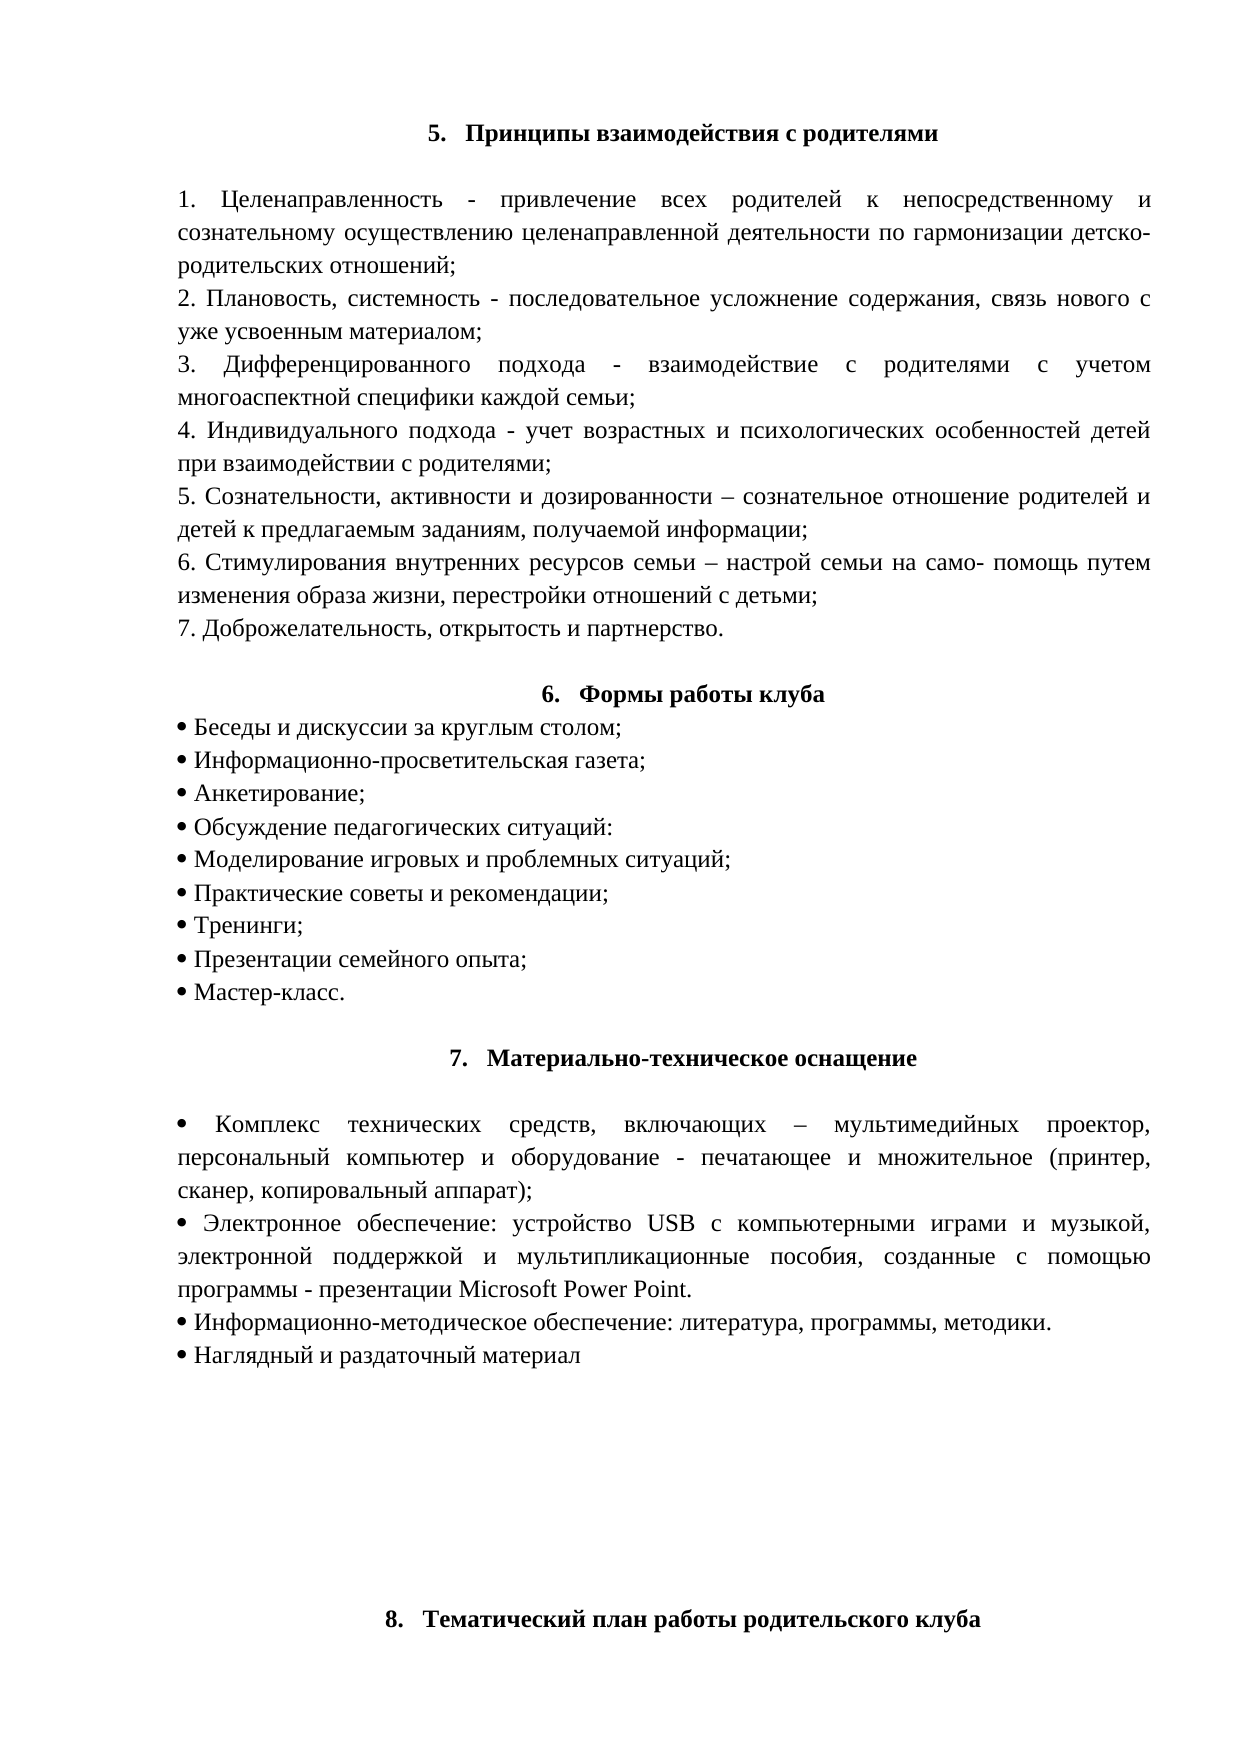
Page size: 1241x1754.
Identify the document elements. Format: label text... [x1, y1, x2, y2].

list Комплекс технических средств, включающих – мультимедийных проектор, персональный компьютер и оборудование - печатающее и множительное (принтер, сканер, копировальный аппарат); [177, 1109, 1152, 1203]
list 6. Стимулирования внутренних ресурсов семьи – настрой семьи на само- помощь путем изменения образа жизни, перестройки отношений с детьми; [177, 547, 1152, 609]
list Материально-техническое оснащение [215, 1043, 1152, 1071]
list 7. Доброжелательность, открытость и партнерство. [177, 613, 1152, 642]
list Принципы взаимодействия с родителями [215, 118, 1152, 147]
list Наглядный и раздаточный материал [177, 1340, 1152, 1369]
list Практические советы и рекомендации; [177, 878, 1152, 906]
list 2. Плановость, системность - последовательное усложнение содержания, связь нового с уже усвоенным материалом; [177, 283, 1152, 345]
list Электронное обеспечение: устройство USB с компьютерными играми и музыкой, электронной поддержкой и мультипликационные пособия, созданные с помощью программы - презентации Microsoft Power Point. [177, 1208, 1152, 1303]
list Беседы и дискуссии за круглым столом; [177, 712, 1152, 741]
list Обсуждение педагогических ситуаций: [177, 812, 1152, 840]
list 5. Сознательности, активности и дозированности – сознательное отношение родителей и детей к предлагаемым заданиям, получаемой информации; [177, 481, 1152, 543]
list Формы работы клуба [215, 679, 1152, 708]
list Мастер-класс. [177, 977, 1152, 1005]
list Презентации семейного опыта; [177, 944, 1152, 972]
list Информационно-методическое обеспечение: литература, программы, методики. [177, 1307, 1152, 1336]
list 3. Дифференцированного подхода - взаимодействие с родителями с учетом многоаспектной специфики каждой семьи; [177, 349, 1152, 411]
list 4. Индивидуального подхода - учет возрастных и психологических особенностей детей при взаимодействии с родителями; [177, 415, 1152, 477]
list 1. Целенаправленность - привлечение всех родителей к непосредственному и сознательному осуществлению целенаправленной деятельности по гармонизации детско-родительских отношений; [177, 184, 1152, 279]
list Тренинги; [177, 911, 1152, 939]
list Анкетирование; [177, 778, 1152, 807]
list Информационно-просветительская газета; [177, 746, 1152, 774]
list Тематический план работы родительского клуба [215, 1604, 1152, 1633]
list Моделирование игровых и проблемных ситуаций; [177, 844, 1152, 873]
